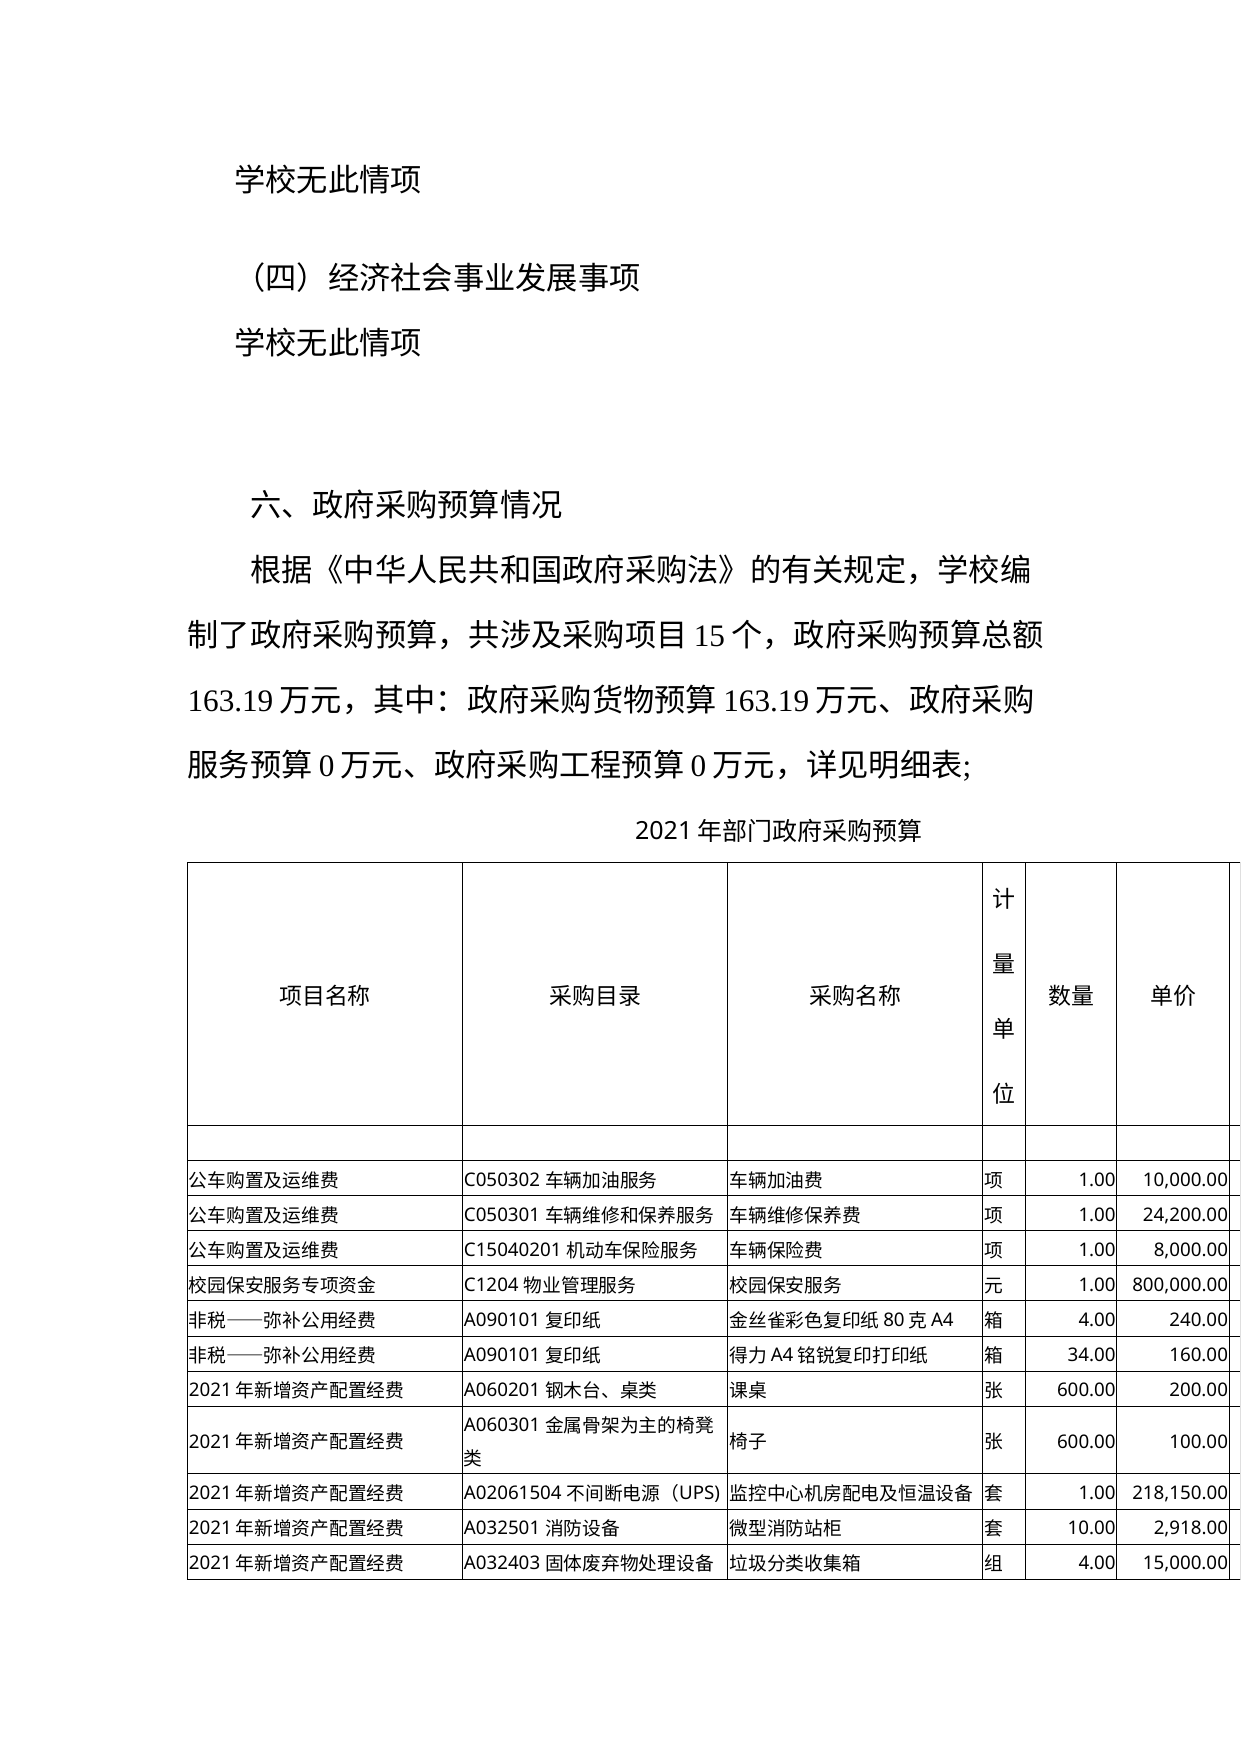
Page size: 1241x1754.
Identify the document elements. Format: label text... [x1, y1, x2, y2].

table_cell C050301 车辆维修和保养服务 [463, 1196, 727, 1230]
table_cell C15040201 机动车保险服务 [463, 1231, 727, 1265]
table_cell 2021年新增资产配置经费 [188, 1474, 462, 1508]
table_cell 2021年新增资产配置经费 [188, 1372, 462, 1406]
table_cell 2021年新增资产配置经费 [188, 1407, 462, 1473]
table_cell 2021年新增资产配置经费 [188, 1545, 462, 1579]
table_cell 4.00 [1026, 1301, 1116, 1336]
text （四）经济社会事业发展事项 [187, 243, 1053, 308]
table_cell 采购目录 [463, 863, 727, 1125]
table_cell [463, 1126, 727, 1160]
table_cell 8,000.00 [1117, 1231, 1229, 1265]
table_cell 车辆保险费 [728, 1231, 982, 1265]
table_cell 公车购置及运维费 [188, 1231, 462, 1265]
table_cell A060301 金属骨架为主的椅凳类 [463, 1407, 727, 1473]
table_cell [1026, 1126, 1116, 1160]
text 六、政府采购预算情况 [187, 471, 1053, 536]
table_cell C050302 车辆加油服务 [463, 1161, 727, 1195]
table_cell 校园保安服务 [728, 1266, 982, 1300]
table_cell 元 [983, 1266, 1025, 1300]
table_cell 计量单位 [983, 863, 1025, 1125]
text 学校无此情项 [187, 146, 1053, 211]
table_cell 24,200.00 [1117, 1196, 1229, 1230]
table_cell 组 [983, 1545, 1025, 1579]
table_cell A02061504 不间断电源（UPS) [463, 1474, 727, 1508]
table_cell 张 [983, 1372, 1025, 1406]
table_cell [983, 1126, 1025, 1160]
table_cell A090101 复印纸 [463, 1301, 727, 1336]
table_cell 项目名称 [188, 863, 462, 1125]
table_cell 10.00 [1026, 1510, 1116, 1543]
table_cell 800,000.00 [1117, 1266, 1229, 1300]
table_cell 课桌 [728, 1372, 982, 1406]
table_cell 1.00 [1026, 1196, 1116, 1230]
text 学校无此情项 [187, 308, 1053, 373]
table_cell 车辆加油费 [728, 1161, 982, 1195]
table_cell 校园保安服务专项资金 [188, 1266, 462, 1300]
table_cell 218,150.00 [1117, 1474, 1229, 1508]
table_cell 车辆维修保养费 [728, 1196, 982, 1230]
table_cell 箱 [983, 1301, 1025, 1336]
table_cell 垃圾分类收集箱 [728, 1545, 982, 1579]
table_cell 1.00 [1026, 1161, 1116, 1195]
table_cell 15,000.00 [1117, 1545, 1229, 1579]
table_cell A032403 固体废弃物处理设备 [463, 1545, 727, 1579]
table_cell 600.00 [1026, 1407, 1116, 1473]
table_cell 张 [983, 1407, 1025, 1473]
table_cell 公车购置及运维费 [188, 1196, 462, 1230]
table_cell 1.00 [1026, 1231, 1116, 1265]
table_cell [188, 1126, 462, 1160]
table_cell 200.00 [1117, 1372, 1229, 1406]
table_cell 套 [983, 1474, 1025, 1508]
table_cell 微型消防站柜 [728, 1510, 982, 1543]
table_cell C1204 物业管理服务 [463, 1266, 727, 1300]
table_cell [1117, 1126, 1229, 1160]
table_cell 套 [983, 1510, 1025, 1543]
table_cell 10,000.00 [1117, 1161, 1229, 1195]
table_cell 非税——弥补公用经费 [188, 1337, 462, 1371]
table_cell 监控中心机房配电及恒温设备 [728, 1474, 982, 1508]
table_cell 得力A4铭锐复印打印纸 [728, 1337, 982, 1371]
table_cell 4.00 [1026, 1545, 1116, 1579]
table_cell 非税——弥补公用经费 [188, 1301, 462, 1336]
table_cell 公车购置及运维费 [188, 1161, 462, 1195]
table_cell A032501 消防设备 [463, 1510, 727, 1543]
table_cell 600.00 [1026, 1372, 1116, 1406]
table_cell A090101 复印纸 [463, 1337, 727, 1371]
table_cell 1.00 [1026, 1266, 1116, 1300]
table_cell 金丝雀彩色复印纸80克A4 [728, 1301, 982, 1336]
table_cell 项 [983, 1231, 1025, 1265]
text 根据《中华人民共和国政府采购法》的有关规定，学校编制了政府采购预算，共涉及采购项目15个，政府采购预算总额163.19万元，其中：政府采购货物预算163.19万元、政府采购服务预算0万元、政府采购工程预算0万元，详见明细表; [187, 536, 1053, 796]
table_header 2021年部门政府采购预算 [187, 796, 1240, 862]
table_cell 箱 [983, 1337, 1025, 1371]
table_cell 数量 [1026, 863, 1116, 1125]
table_cell 160.00 [1117, 1337, 1229, 1371]
table_cell 2,918.00 [1117, 1510, 1229, 1543]
table_cell 项 [983, 1196, 1025, 1230]
table_cell 单价 [1117, 863, 1229, 1125]
table_cell 240.00 [1117, 1301, 1229, 1336]
table_cell [728, 1126, 982, 1160]
table_cell 1.00 [1026, 1474, 1116, 1508]
table_cell 2021年新增资产配置经费 [188, 1510, 462, 1543]
table_cell 100.00 [1117, 1407, 1229, 1473]
table_cell 采购名称 [728, 863, 982, 1125]
table_cell A060201 钢木台、桌类 [463, 1372, 727, 1406]
table_cell 34.00 [1026, 1337, 1116, 1371]
table_cell 项 [983, 1161, 1025, 1195]
table_cell 椅子 [728, 1407, 982, 1473]
